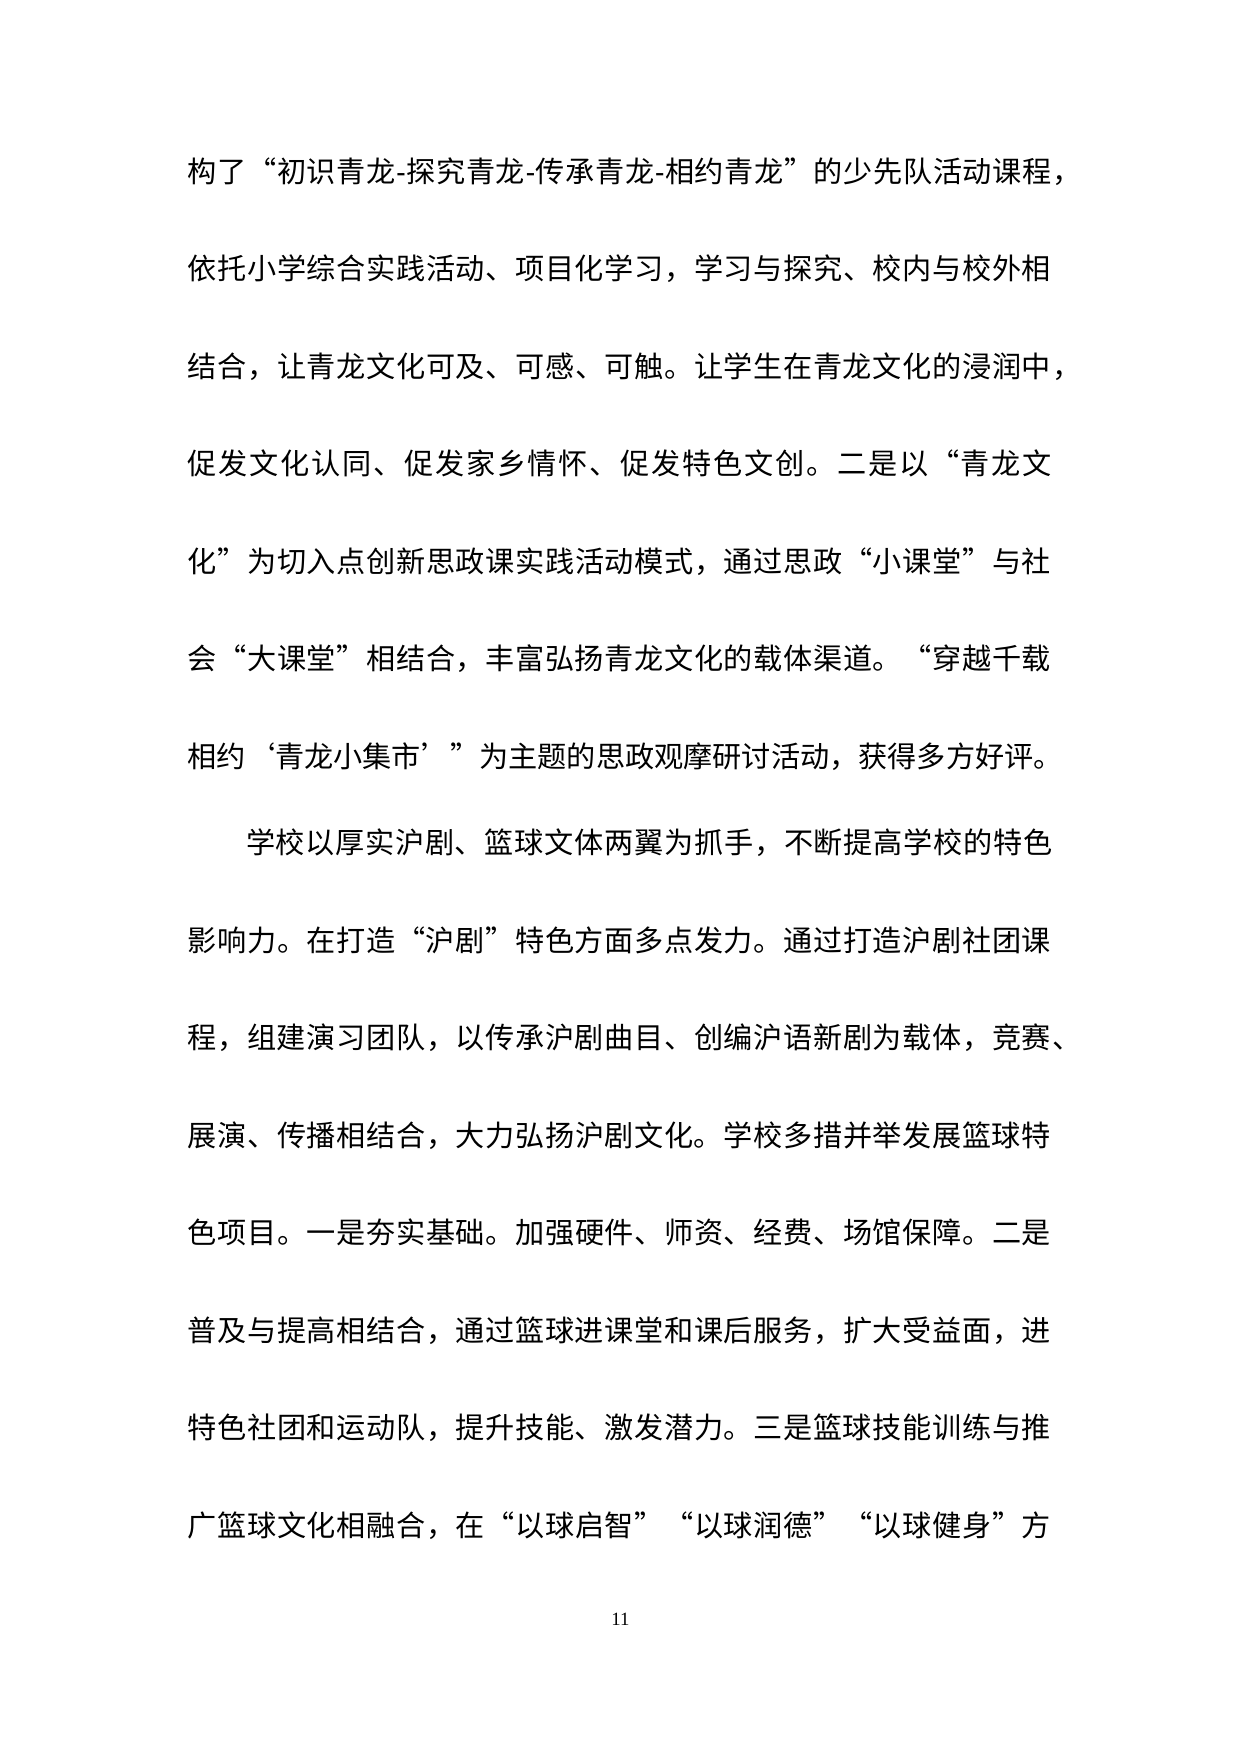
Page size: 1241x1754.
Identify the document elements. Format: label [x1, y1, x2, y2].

text [187, 137, 1053, 787]
text [187, 808, 1053, 1556]
